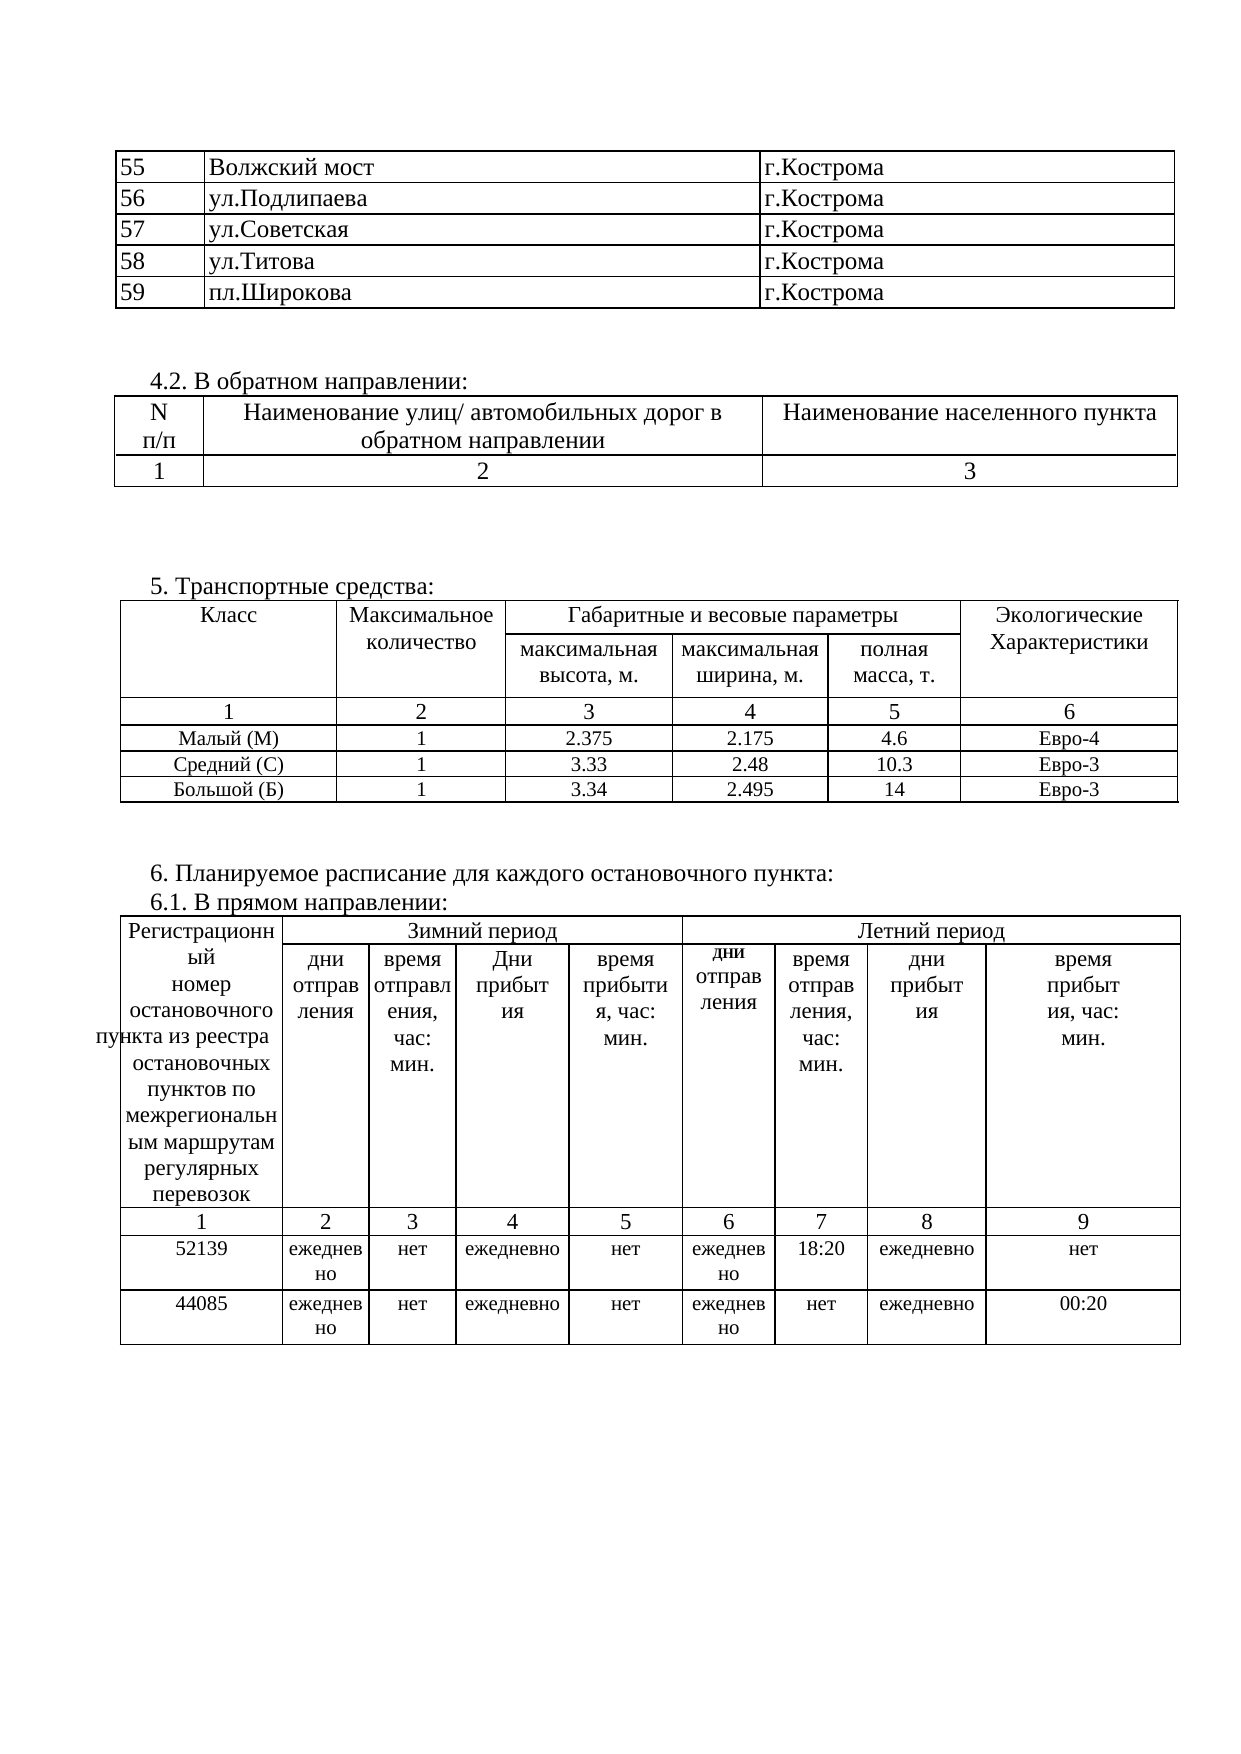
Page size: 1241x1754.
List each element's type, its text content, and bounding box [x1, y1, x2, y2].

table_cell 2 [283, 1208, 368, 1235]
table_cell 1 [337, 777, 505, 801]
table_cell 52139 [121, 1236, 282, 1289]
table_cell Евро-3 [961, 752, 1177, 776]
table_cell максимальная высота, м. [506, 635, 672, 696]
table_cell нет [987, 1236, 1180, 1289]
table_cell 1 [115, 455, 203, 486]
table_cell нет [370, 1236, 455, 1289]
table_cell ежедневно [683, 1291, 774, 1343]
table_cell 58 [117, 246, 204, 276]
table_cell полная масса, т. [829, 635, 960, 696]
table_cell ежедневно [457, 1291, 568, 1343]
table_cell время прибыти я, час: мин. [570, 945, 682, 1207]
table_cell 1 [337, 752, 505, 776]
table_cell ДНИ отправ ления [683, 945, 774, 1207]
table_cell нет [570, 1236, 682, 1289]
table_cell Дни прибыт ия [457, 945, 568, 1207]
table_cell ежедневно [868, 1291, 985, 1343]
table_cell нет [776, 1291, 867, 1343]
table_cell время прибыт ия, час: мин. [987, 945, 1180, 1207]
table_cell 18:20 [776, 1236, 867, 1289]
table_header Максимальное количество [337, 601, 505, 696]
text 6.1. В прямом направлении: [150, 887, 1090, 915]
table_cell ул.Титова [205, 246, 759, 276]
table_cell ежедневно [283, 1291, 368, 1343]
table_cell г.Кострома [761, 152, 1174, 181]
table_cell 55 [117, 152, 204, 181]
table_cell г.Кострома [761, 183, 1174, 213]
table_cell ул.Подлипаева [205, 183, 759, 213]
table_cell 3.34 [506, 777, 672, 801]
table_header Регистрационный номер остановочного пункта из реестра остановочных пунктов по межрегиональным маршрутам регулярных перевозок [121, 917, 282, 1207]
table_cell 5 [570, 1208, 682, 1235]
table_cell 2.48 [673, 752, 827, 776]
table_cell ежедневно [283, 1236, 368, 1289]
table_cell 3.33 [506, 752, 672, 776]
table_header Летний период [683, 917, 1180, 943]
table_cell пл.Широкова [205, 277, 759, 307]
table_cell 8 [868, 1208, 985, 1235]
table_cell 14 [829, 777, 960, 801]
table_cell 4 [673, 698, 827, 724]
text 5. Транспортные средства: [150, 571, 1090, 600]
table_cell нет [570, 1291, 682, 1343]
table_cell 2.495 [673, 777, 827, 801]
table_cell 3 [370, 1208, 455, 1235]
table_cell 56 [117, 183, 204, 213]
table_header Экологические Характеристики [961, 601, 1177, 696]
table_cell ежедневно [457, 1236, 568, 1289]
table_cell 2.375 [506, 726, 672, 750]
table_cell г.Кострома [761, 246, 1174, 276]
table_cell 57 [117, 215, 204, 244]
table_cell Средний (С) [121, 752, 336, 776]
table_cell ул.Советская [205, 215, 759, 244]
table_header Габаритные и весовые параметры [506, 601, 960, 633]
table_cell г.Кострома [761, 277, 1174, 307]
table_cell 00:20 [987, 1291, 1180, 1343]
table_cell ежедневно [868, 1236, 985, 1289]
table_cell нет [370, 1291, 455, 1343]
table_cell дни прибыт ия [868, 945, 985, 1207]
text 6. Планируемое расписание для каждого остановочного пункта: [150, 858, 1090, 887]
table_cell время отправл ения, час: мин. [370, 945, 455, 1207]
table_header Класс [121, 601, 336, 696]
table_cell 2 [204, 456, 762, 486]
table_cell 1 [121, 1208, 282, 1235]
table_cell 10.3 [829, 752, 960, 776]
table_cell 3 [506, 698, 672, 724]
table_cell Малый (М) [121, 726, 336, 750]
table_cell Евро-4 [961, 726, 1177, 750]
table_cell 1 [337, 726, 505, 750]
text 4.2. В обратном направлении: [150, 366, 1090, 395]
table_cell Волжский мост [205, 152, 759, 181]
table_cell 9 [987, 1208, 1180, 1235]
table_header Зимний период [283, 917, 682, 943]
table_header Наименование населенного пункта [763, 397, 1177, 454]
table_cell время отправ ления, час: мин. [776, 945, 867, 1207]
table_cell 6 [961, 698, 1177, 724]
table_cell 3 [763, 454, 1177, 486]
table_cell Большой (Б) [121, 777, 336, 801]
table_cell г.Кострома [761, 215, 1174, 244]
table_cell 59 [117, 277, 204, 307]
table_cell 2 [337, 698, 505, 724]
table_cell 6 [683, 1208, 774, 1235]
table_cell 1 [121, 698, 336, 724]
table_cell дни отправ ления [283, 945, 368, 1207]
table_cell максимальная ширина, м. [673, 635, 827, 696]
table_cell 5 [829, 698, 960, 724]
table_cell Евро-3 [961, 777, 1177, 801]
table_header N п/п [115, 397, 203, 454]
table_cell 44085 [121, 1291, 282, 1343]
table_cell 2.175 [673, 726, 827, 750]
table_cell ежедневно [683, 1236, 774, 1289]
table_cell 4 [457, 1208, 568, 1235]
table_header Наименование улиц/ автомобильных дорог в обратном направлении [204, 397, 762, 454]
table_cell 4.6 [829, 726, 960, 750]
table_cell 7 [776, 1208, 867, 1235]
